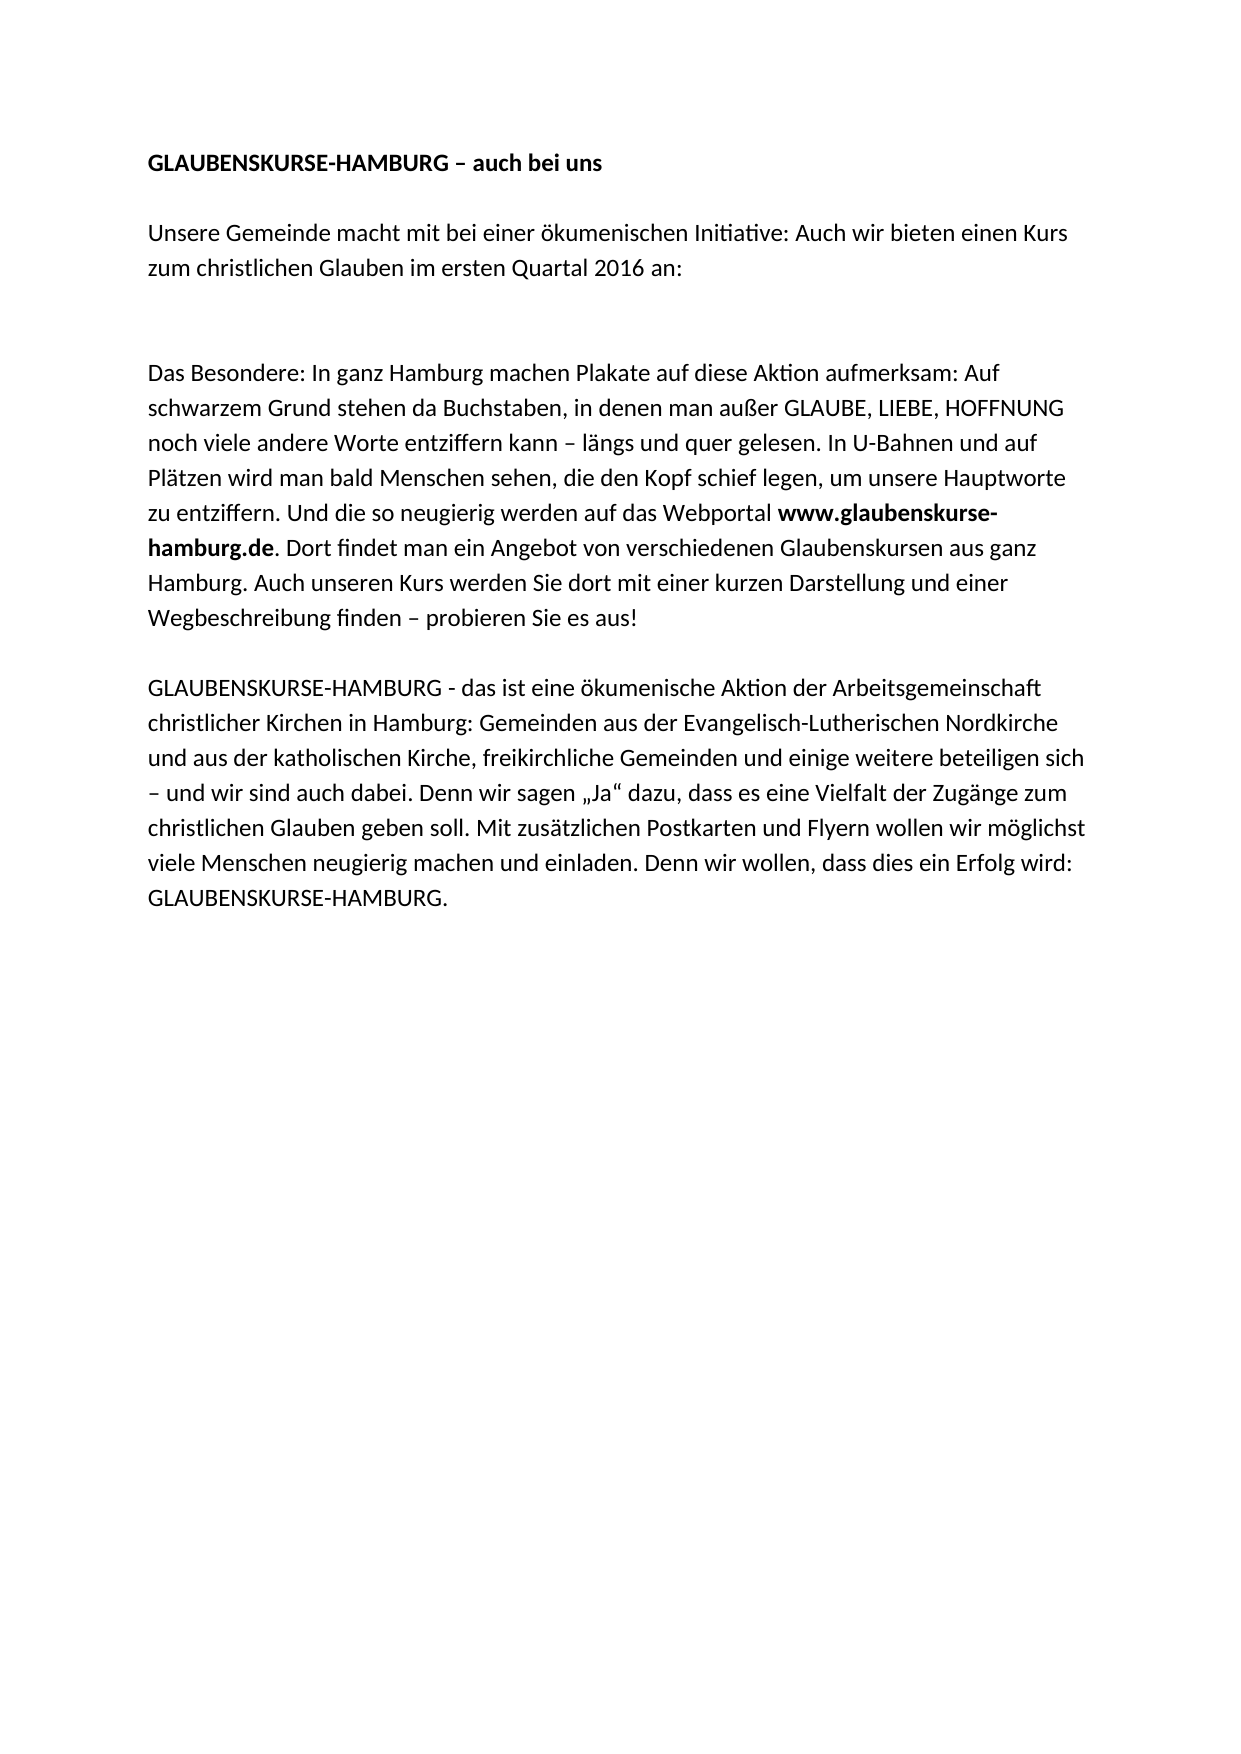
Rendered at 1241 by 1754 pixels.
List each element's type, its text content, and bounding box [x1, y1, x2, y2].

text GLAUBENSKURSE-HAMBURG - das ist eine ökumenische Aktion der Arbeitsgemeinschaft christlicher Kirchen in Hamburg: Gemeinden aus der Evangelisch-Lutherischen Nordkirche und aus der katholischen Kirche, freikirchliche Gemeinden und einige weitere beteiligen sich – und wir sind auch dabei. Denn wir sagen „Ja“ dazu, dass es eine Vielfalt der Zugänge zum christlichen Glauben geben soll. Mit zusätzlichen Postkarten und Flyern wollen wir möglichst viele Menschen neugierig machen und einladen. Denn wir wollen, dass dies ein Erfolg wird: [148, 673, 1093, 878]
text GLAUBENSKURSE-HAMBURG – auch bei uns [148, 148, 1093, 178]
text GLAUBENSKURSE-HAMBURG. [148, 883, 1093, 913]
text Das Besondere: In ganz Hamburg machen Plakate auf diese Aktion aufmerksam: Auf schwarzem Grund stehen da Buchstaben, in denen man außer GLAUBE, LIEBE, HOFFNUNG noch viele andere Worte entziffern kann – längs und quer gelesen. In U-Bahnen und auf Plätzen wird man bald Menschen sehen, die den Kopf schief legen, um unsere Hauptworte zu entziffern. Und die so neugierig werden auf das Webportal www.glaubenskurse-hamburg.de. Dort findet man ein Angebot von verschiedenen Glaubenskursen aus ganz Hamburg. Auch unseren Kurs werden Sie dort mit einer kurzen Darstellung und einer Wegbeschreibung finden – probieren Sie es aus! [148, 358, 1093, 633]
text Unsere Gemeinde macht mit bei einer ökumenischen Initiative: Auch wir bieten einen Kurs zum christlichen Glauben im ersten Quartal 2016 an: [148, 218, 1093, 283]
